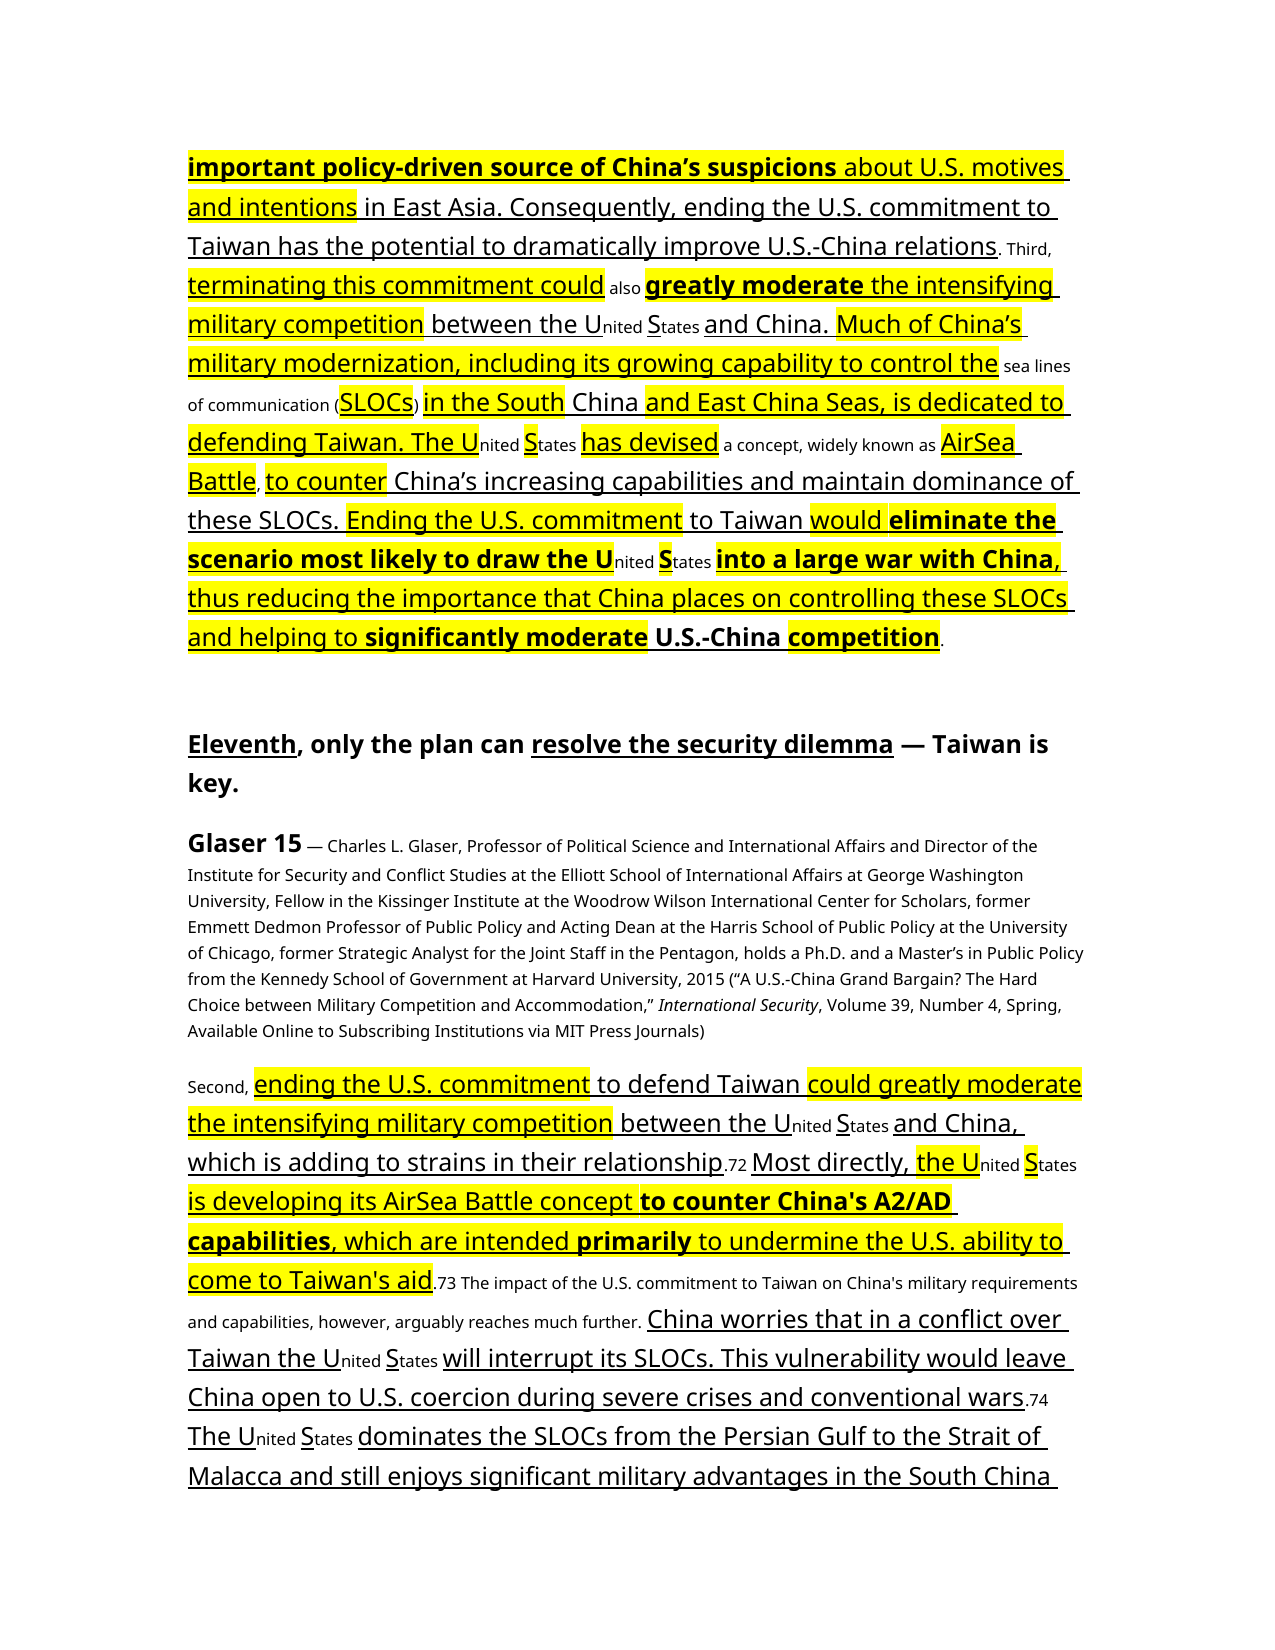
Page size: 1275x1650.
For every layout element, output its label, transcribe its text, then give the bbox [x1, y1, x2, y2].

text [187, 1067, 1087, 1492]
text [187, 150, 1087, 654]
text Glaser 15 — Charles L. Glaser, Professor of Political Science and International Affairs and Director of the Institute for Security and Conflict Studies at the Elliott School of International Affairs at George Washington University, Fellow in the Kissinger Institute at the Woodrow Wilson International Center for Scholars, former Emmett Dedmon Professor of Public Policy and Acting Dean at the Harris School of Public Policy at the University of Chicago, former Strategic Analyst for the Joint Staff in the Pentagon, holds a Ph.D. and a Master’s in Public Policy from the Kennedy School of Government at Harvard University, 2015 (“A U.S.-China Grand Bargain? The Hard Choice between Military Competition and Accommodation,” International Security, Volume 39, Number 4, Spring, Available Online to Subscribing Institutions via MIT Press Journals) [187, 826, 1087, 1042]
subtitle Eleventh, only the plan can resolve the security dilemma — Taiwan is key. [187, 727, 1087, 800]
